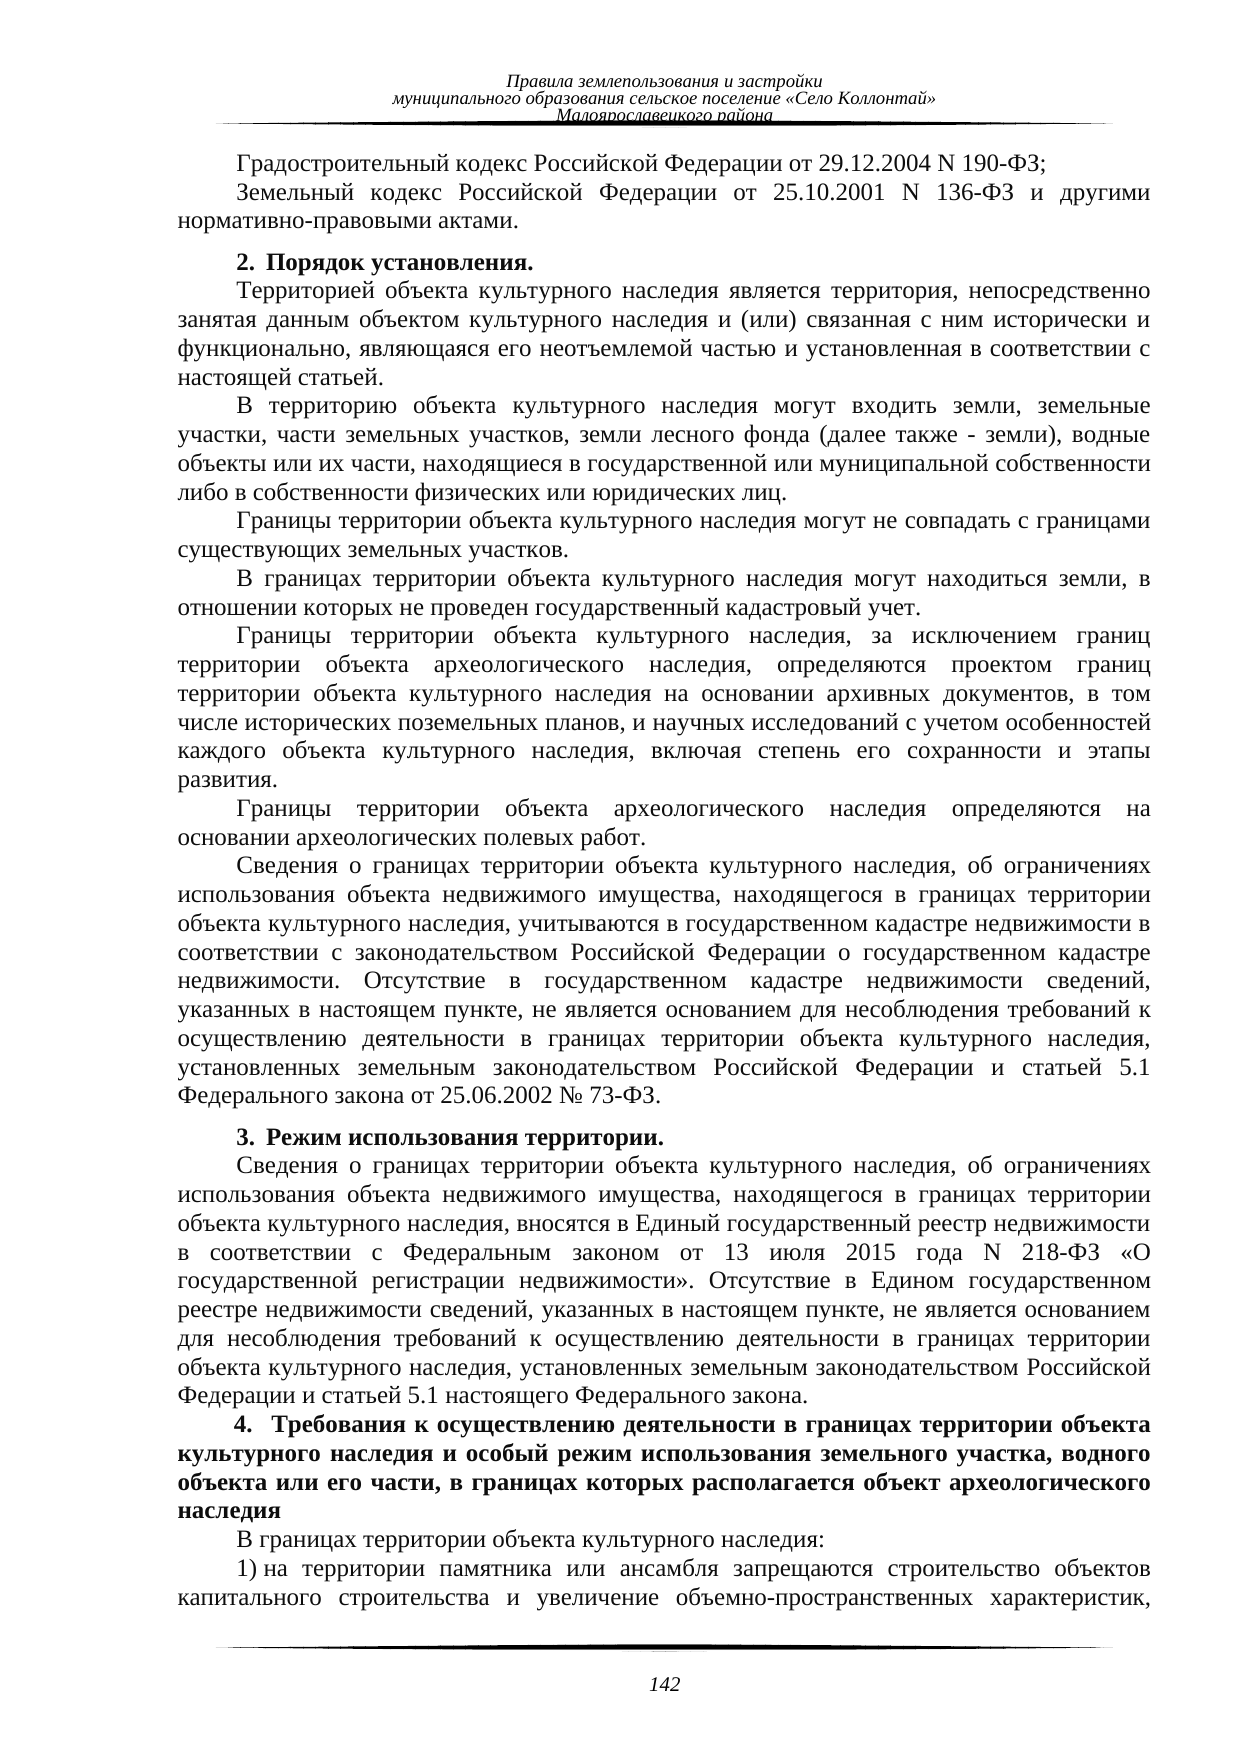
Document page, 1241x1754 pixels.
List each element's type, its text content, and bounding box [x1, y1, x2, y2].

text Градостроительный кодекс Российской Федерации от 29.12.2004 N 190-ФЗ; [177, 148, 1152, 177]
text Сведения о границах территории объекта культурного наследия, об ограничениях использования объекта недвижимого имущества, находящегося в границах территории объекта культурного наследия, вносятся в Единый государственный реестр недвижимости в соответствии с Федеральным законом от 13 июля 2015 года N 218-ФЗ «О государственной регистрации недвижимости». Отсутствие в Едином государственном реестре недвижимости сведений, указанных в настоящем пункте, не является основанием для несоблюдения требований к осуществлению деятельности в границах территории объекта культурного наследия, установленных земельным законодательством Российской Федерации и статьей 5.1 настоящего Федерального закона. [177, 1150, 1152, 1409]
list Порядок установления. [236, 247, 1152, 275]
text Границы территории объекта культурного наследия, за исключением границ территории объекта археологического наследия, определяются проектом границ территории объекта культурного наследия на основании архивных документов, в том числе исторических поземельных планов, и научных исследований с учетом особенностей каждого объекта культурного наследия, включая степень его сохранности и этапы развития. [177, 620, 1152, 793]
text Сведения о границах территории объекта культурного наследия, об ограничениях использования объекта недвижимого имущества, находящегося в границах территории объекта культурного наследия, учитываются в государственном кадастре недвижимости в соответствии с законодательством Российской Федерации о государственном кадастре недвижимости. Отсутствие в государственном кадастре недвижимости сведений, указанных в настоящем пункте, не является основанием для несоблюдения требований к осуществлению деятельности в границах территории объекта культурного наследия, установленных земельным законодательством Российской Федерации и статьей 5.1 Федерального закона от 25.06.2002 № 73-ФЗ. [177, 850, 1152, 1109]
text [177, 1553, 1152, 1610]
list Режим использования территории. [236, 1122, 1152, 1150]
text Земельный кодекс Российской Федерации от 25.10.2001 N 136-ФЗ и другими нормативно-правовыми актами. [177, 177, 1152, 234]
text Границы территории объекта культурного наследия могут не совпадать с границами существующих земельных участков. [177, 505, 1152, 563]
text Территорией объекта культурного наследия является территория, непосредственно занятая данным объектом культурного наследия и (или) связанная с ним исторически и функционально, являющаяся его неотъемлемой частью и установленная в соответствии с настоящей статьей. [177, 275, 1152, 390]
text В границах территории объекта культурного наследия: [177, 1524, 1152, 1553]
picture [215, 1643, 1113, 1652]
text В границах территории объекта культурного наследия могут находиться земли, в отношении которых не проведен государственный кадастровый учет. [177, 563, 1152, 620]
list Требования к осуществлению деятельности в границах территории объекта культурного наследия и особый режим использования земельного участка, водного объекта или его части, в границах которых располагается объект археологического наследия [177, 1409, 1152, 1524]
text В территорию объекта культурного наследия могут входить земли, земельные участки, части земельных участков, земли лесного фонда (далее также - земли), водные объекты или их части, находящиеся в государственной или муниципальной собственности либо в собственности физических или юридических лиц. [177, 390, 1152, 505]
text Границы территории объекта археологического наследия определяются на основании археологических полевых работ. [177, 793, 1152, 850]
picture [215, 119, 1113, 128]
